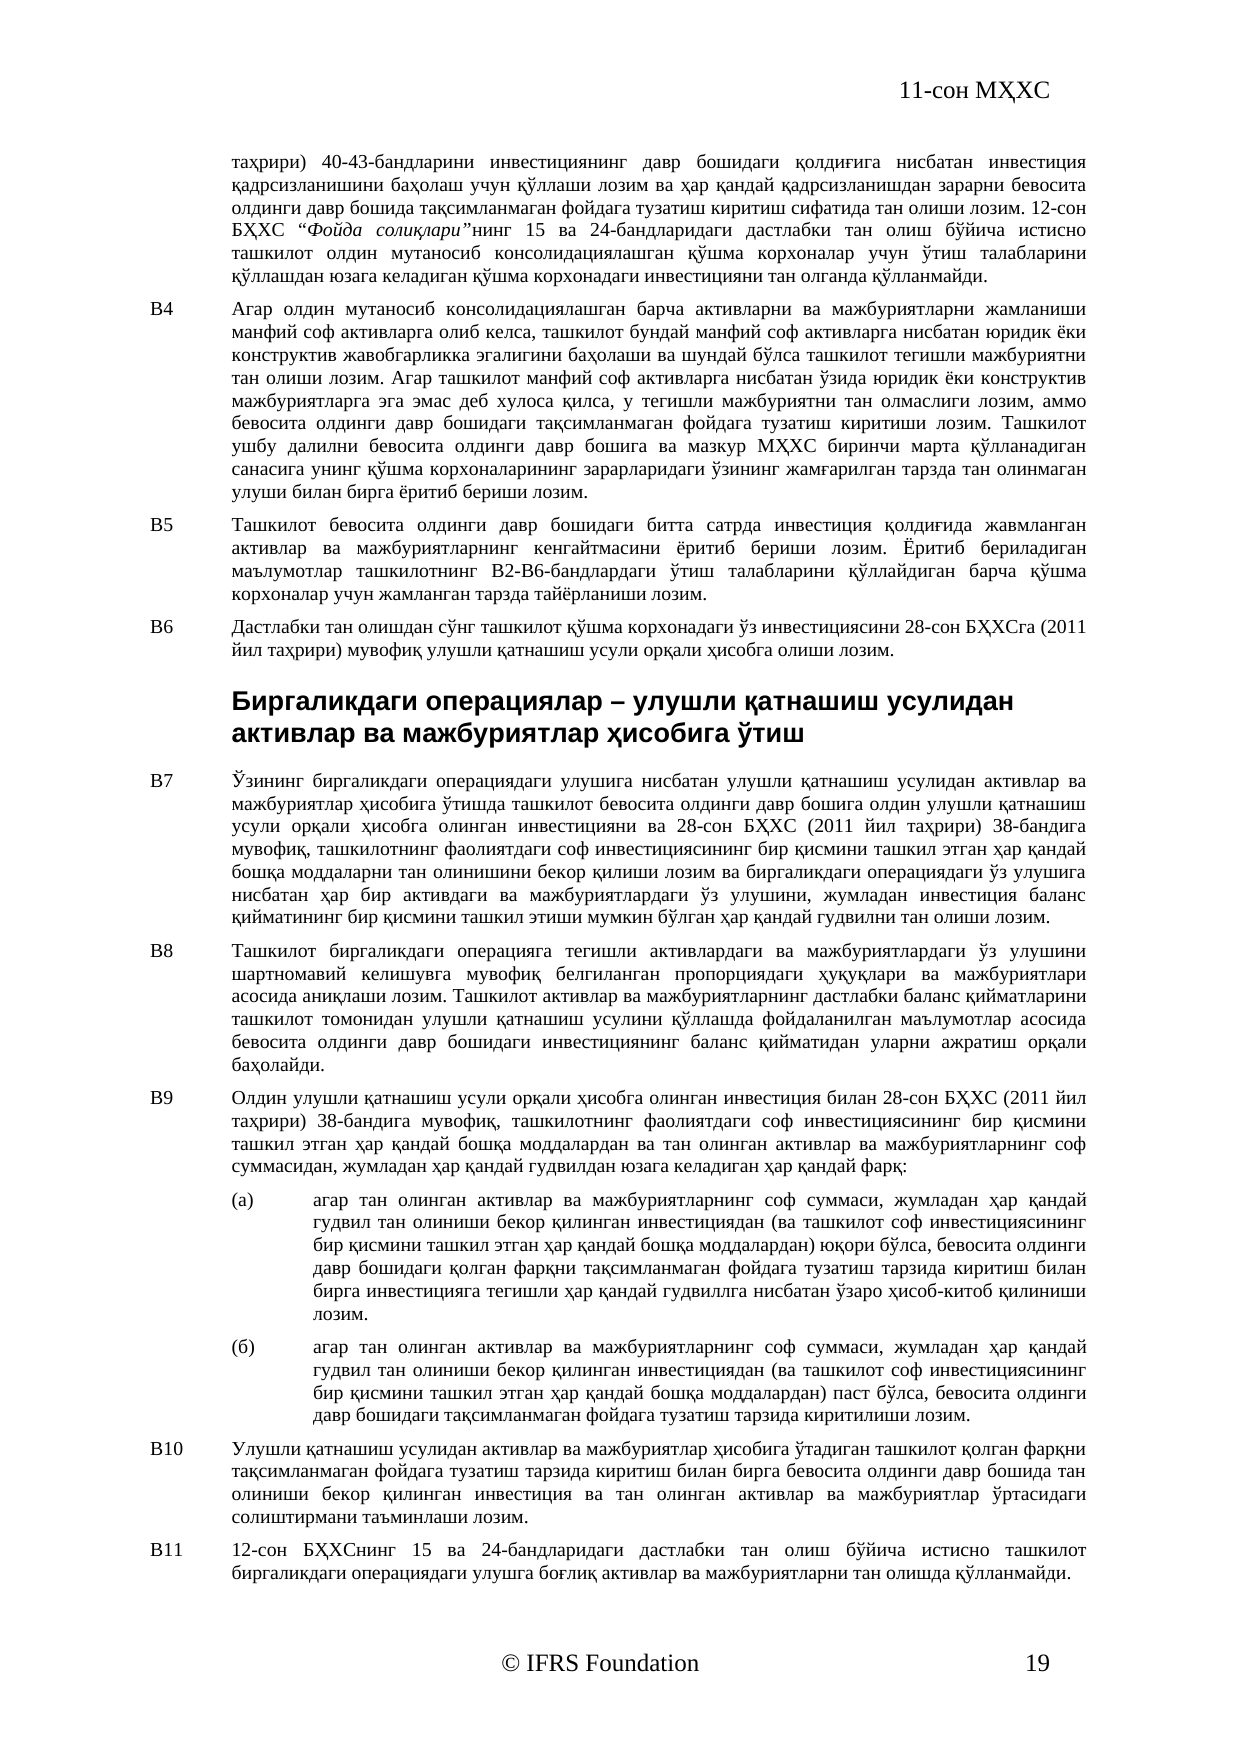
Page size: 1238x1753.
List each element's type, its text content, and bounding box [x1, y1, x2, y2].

text (a) агар тан олинган активлар ва мажбуриятларнинг соф суммаси, жумладан ҳар қандай гудвил тан олиниши бекор қилинган инвестициядан (ва ташкилот соф инвестициясининг бир қисмини ташкил этган ҳар қандай бошқа моддалардан) юқори бўлса, бевосита олдинги давр бошидаги қолган фарқни тақсимланмаган фойдага тузатиш тарзида киритиш билан бирга инвестицияга тегишли ҳар қандай гудвиллга нисбатан ўзаро ҳисоб-китоб қилиниши лозим. [231, 1188, 1087, 1324]
text В11 12-сон БҲХСнинг 15 ва 24-бандларидаги дастлабки тан олиш бўйича истисно ташкилот биргаликдаги операциядаги улушга боғлиқ активлар ва мажбуриятларни тан олишда қўлланмайди. [150, 1538, 1087, 1584]
text В6 Дастлабки тан олишдан сўнг ташкилот қўшма корхонадаги ўз инвестициясини 28-сон БҲХСга (2011 йил таҳрири) мувофиқ улушли қатнашиш усули орқали ҳисобга олиши лозим. [150, 615, 1087, 660]
text В7 Ўзининг биргаликдаги операциядаги улушига нисбатан улушли қатнашиш усулидан активлар ва мажбуриятлар ҳисобига ўтишда ташкилот бевосита олдинги давр бошига олдин улушли қатнашиш усули орқали ҳисобга олинган инвестицияни ва 28-сон БҲХС (2011 йил таҳрири) 38-бандига мувофиқ, ташкилотнинг фаолиятдаги соф инвестициясининг бир қисмини ташкил этган ҳар қандай бошқа моддаларни тан олинишини бекор қилиши лозим ва биргаликдаги операциядаги ўз улушига нисбатан ҳар бир активдаги ва мажбуриятлардаги ўз улушини, жумладан инвестиция баланс қийматининг бир қисмини ташкил этиши мумкин бўлган ҳар қандай гудвилни тан олиши лозим. [150, 769, 1087, 928]
text (б) агар тан олинган активлар ва мажбуриятларнинг соф суммаси, жумладан ҳар қандай гудвил тан олиниши бекор қилинган инвестициядан (ва ташкилот соф инвестициясининг бир қисмини ташкил этган ҳар қандай бошқа моддалардан) паст бўлса, бевосита олдинги давр бошидаги тақсимланмаган фойдага тузатиш тарзида киритилиши лозим. [231, 1335, 1087, 1426]
text В10 Улушли қатнашиш усулидан активлар ва мажбуриятлар ҳисобига ўтадиган ташкилот қолган фарқни тақсимланмаган фойдага тузатиш тарзида киритиш билан бирга бевосита олдинги давр бошида тан олиниши бекор қилинган инвестиция ва тан олинган активлар ва мажбуриятлар ўртасидаги солиштирмани таъминлаши лозим. [150, 1437, 1087, 1528]
text В4 Агар олдин мутаносиб консолидациялашган барча активларни ва мажбуриятларни жамланиши манфий соф активларга олиб келса, ташкилот бундай манфий соф активларга нисбатан юридик ёки конструктив жавобгарликка эгалигини баҳолаши ва шундай бўлса ташкилот тегишли мажбуриятни тан олиши лозим. Агар ташкилот манфий соф активларга нисбатан ўзида юридик ёки конструктив мажбуриятларга эга эмас деб хулоса қилса, у тегишли мажбуриятни тан олмаслиги лозим, аммо бевосита олдинги давр бошидаги тақсимланмаган фойдага тузатиш киритиши лозим. Ташкилот ушбу далилни бевосита олдинги давр бошига ва мазкур МҲХС биринчи марта қўлланадиган санасига унинг қўшма корхоналарининг зарарларидаги ўзининг жамғарилган тарзда тан олинмаган улуши билан бирга ёритиб бериши лозим. [150, 297, 1087, 503]
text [150, 150, 1087, 287]
text В9 Олдин улушли қатнашиш усули орқали ҳисобга олинган инвестиция билан 28-сон БҲХС (2011 йил таҳрири) 38-бандига мувофиқ, ташкилотнинг фаолиятдаги соф инвестициясининг бир қисмини ташкил этган ҳар қандай бошқа моддалардан ва тан олинган активлар ва мажбуриятларнинг соф суммасидан, жумладан ҳар қандай гудвилдан юзага келадиган ҳар қандай фарқ: [150, 1086, 1087, 1177]
text В8 Ташкилот биргаликдаги операцияга тегишли активлардаги ва мажбуриятлардаги ўз улушини шартномавий келишувга мувофиқ белгиланган пропорциядаги ҳуқуқлари ва мажбуриятлари асосида аниқлаши лозим. Ташкилот активлар ва мажбуриятларнинг дастлабки баланс қийматларини ташкилот томонидан улушли қатнашиш усулини қўллашда фойдаланилган маълумотлар асосида бевосита олдинги давр бошидаги инвестициянинг баланс қийматидан уларни ажратиш орқали баҳолайди. [150, 939, 1087, 1076]
text В5 Ташкилот бевосита олдинги давр бошидаги битта сатрда инвестиция қолдиғида жавмланган активлар ва мажбуриятларнинг кенгайтмасини ёритиб бериши лозим. Ёритиб бериладиган маълумотлар ташкилотнинг В2-В6-бандлардаги ўтиш талабларини қўллайдиган барча қўшма корхоналар учун жамланган тарзда тайёрланиши лозим. [150, 513, 1087, 604]
text Биргаликдаги операциялар – улушли қатнашиш усулидан активлар ва мажбуриятлар ҳисобига ўтиш [231, 685, 1087, 748]
